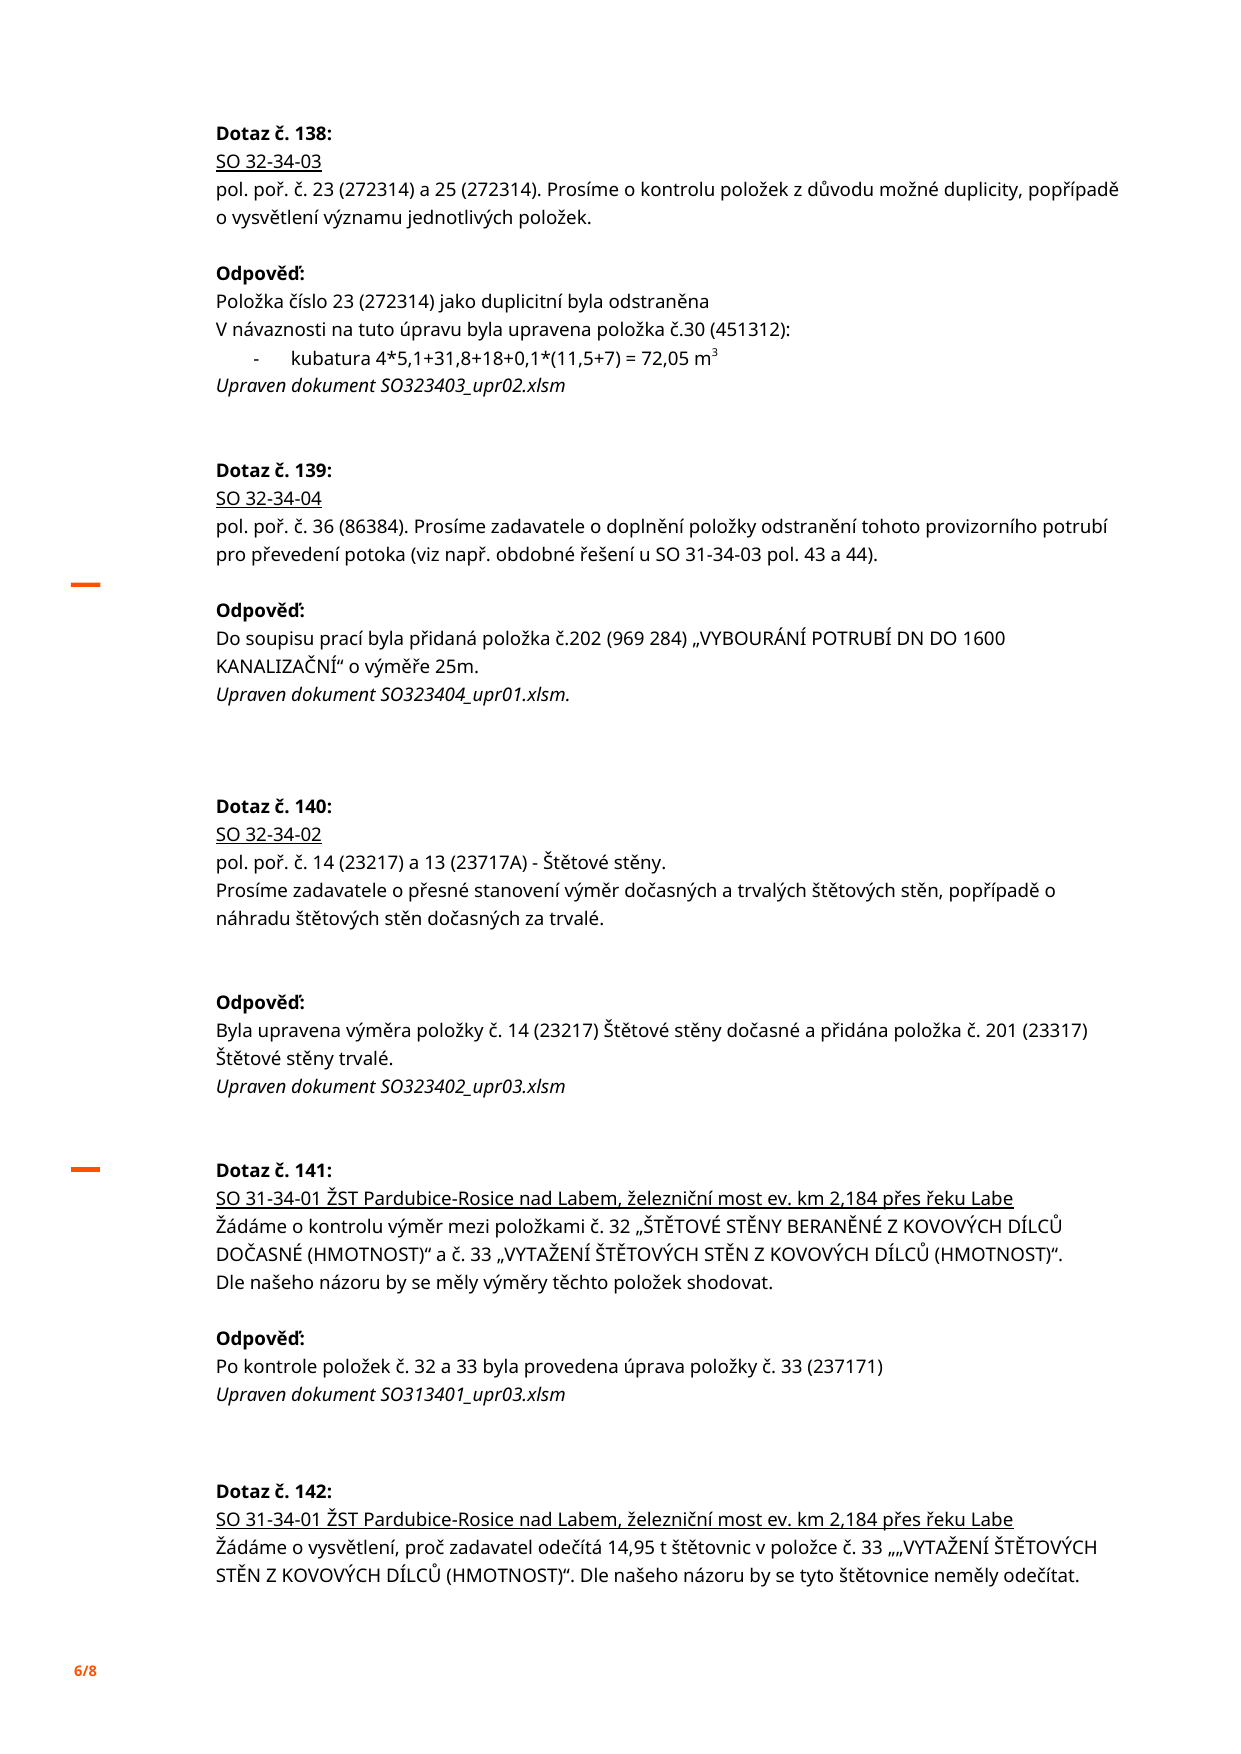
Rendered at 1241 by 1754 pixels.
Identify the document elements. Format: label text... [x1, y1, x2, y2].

text Upraven dokument SO323402_upr03.xlsm [216, 1073, 1122, 1099]
list kubatura 4*5,1+31,8+18+0,1*(11,5+7) = 72,05 m3 [253, 345, 1122, 370]
text pol. poř. č. 23 (272314) a 25 (272314). Prosíme o kontrolu položek z důvodu možné duplicity, popřípadě o vysvětlení významu jednotlivých položek. [216, 177, 1122, 230]
text SO 32-34-04 [216, 485, 1122, 510]
text Dotaz č. 141: [216, 1157, 1122, 1183]
text pol. poř. č. 14 (23217) a 13 (23717A) - Štětové stěny. [216, 849, 1122, 875]
text Odpověď: [216, 261, 1122, 286]
text Upraven dokument SO313401_upr03.xlsm [216, 1382, 1122, 1407]
text Byla upravena výměra položky č. 14 (23217) Štětové stěny dočasné a přidána položka č. 201 (23317) Štětové stěny trvalé. [216, 1017, 1122, 1071]
text Dotaz č. 142: [216, 1478, 1122, 1504]
text SO 32-34-03 [216, 149, 1122, 174]
text pol. poř. č. 36 (86384). Prosíme zadavatele o doplnění položky odstranění tohoto provizorního potrubí pro převedení potoka (viz např. obdobné řešení u SO 31-34-03 pol. 43 a 44). [216, 513, 1122, 566]
text Žádáme o kontrolu výměr mezi položkami č. 32 „ŠTĚTOVÉ STĚNY BERANĚNÉ Z KOVOVÝCH DÍLCŮ DOČASNÉ (HMOTNOST)“ a č. 33 „VYTAŽENÍ ŠTĚTOVÝCH STĚN Z KOVOVÝCH DÍLCŮ (HMOTNOST)“. [216, 1213, 1122, 1267]
text V návaznosti na tuto úpravu byla upravena položka č.30 (451312): [216, 317, 1122, 342]
text Dotaz č. 140: [216, 793, 1122, 819]
text Dotaz č. 138: [216, 121, 1122, 146]
text Prosíme zadavatele o přesné stanovení výměr dočasných a trvalých štětových stěn, popřípadě o náhradu štětových stěn dočasných za trvalé. [216, 877, 1122, 931]
text SO 32-34-02 [216, 821, 1122, 847]
text Po kontrole položek č. 32 a 33 byla provedena úprava položky č. 33 (237171) [216, 1353, 1122, 1379]
text Upraven dokument SO323403_upr02.xlsm [216, 373, 1122, 398]
text Odpověď: [216, 1326, 1122, 1351]
text Odpověď: [216, 989, 1122, 1015]
text SO 31-34-01 ŽST Pardubice-Rosice nad Labem, železniční most ev. km 2,184 přes řeku Labe [216, 1506, 1122, 1532]
text Položka číslo 23 (272314) jako duplicitní byla odstraněna [216, 289, 1122, 314]
text Do soupisu prací byla přidaná položka č.202 (969 284) „VYBOURÁNÍ POTRUBÍ DN DO 1600 KANALIZAČNÍ“ o výměře 25m. [216, 625, 1122, 678]
text Dotaz č. 139: [216, 457, 1122, 482]
text SO 31-34-01 ŽST Pardubice-Rosice nad Labem, železniční most ev. km 2,184 přes řeku Labe [216, 1185, 1122, 1211]
text Dle našeho názoru by se měly výměry těchto položek shodovat. [216, 1269, 1122, 1295]
text Odpověď: [216, 597, 1122, 622]
text Upraven dokument SO323404_upr01.xlsm. [216, 681, 1122, 707]
text Žádáme o vysvětlení, proč zadavatel odečítá 14,95 t štětovnic v položce č. 33 „„VYTAŽENÍ ŠTĚTOVÝCH STĚN Z KOVOVÝCH DÍLCŮ (HMOTNOST)“. Dle našeho názoru by se tyto štětovnice neměly odečítat. [216, 1534, 1122, 1588]
